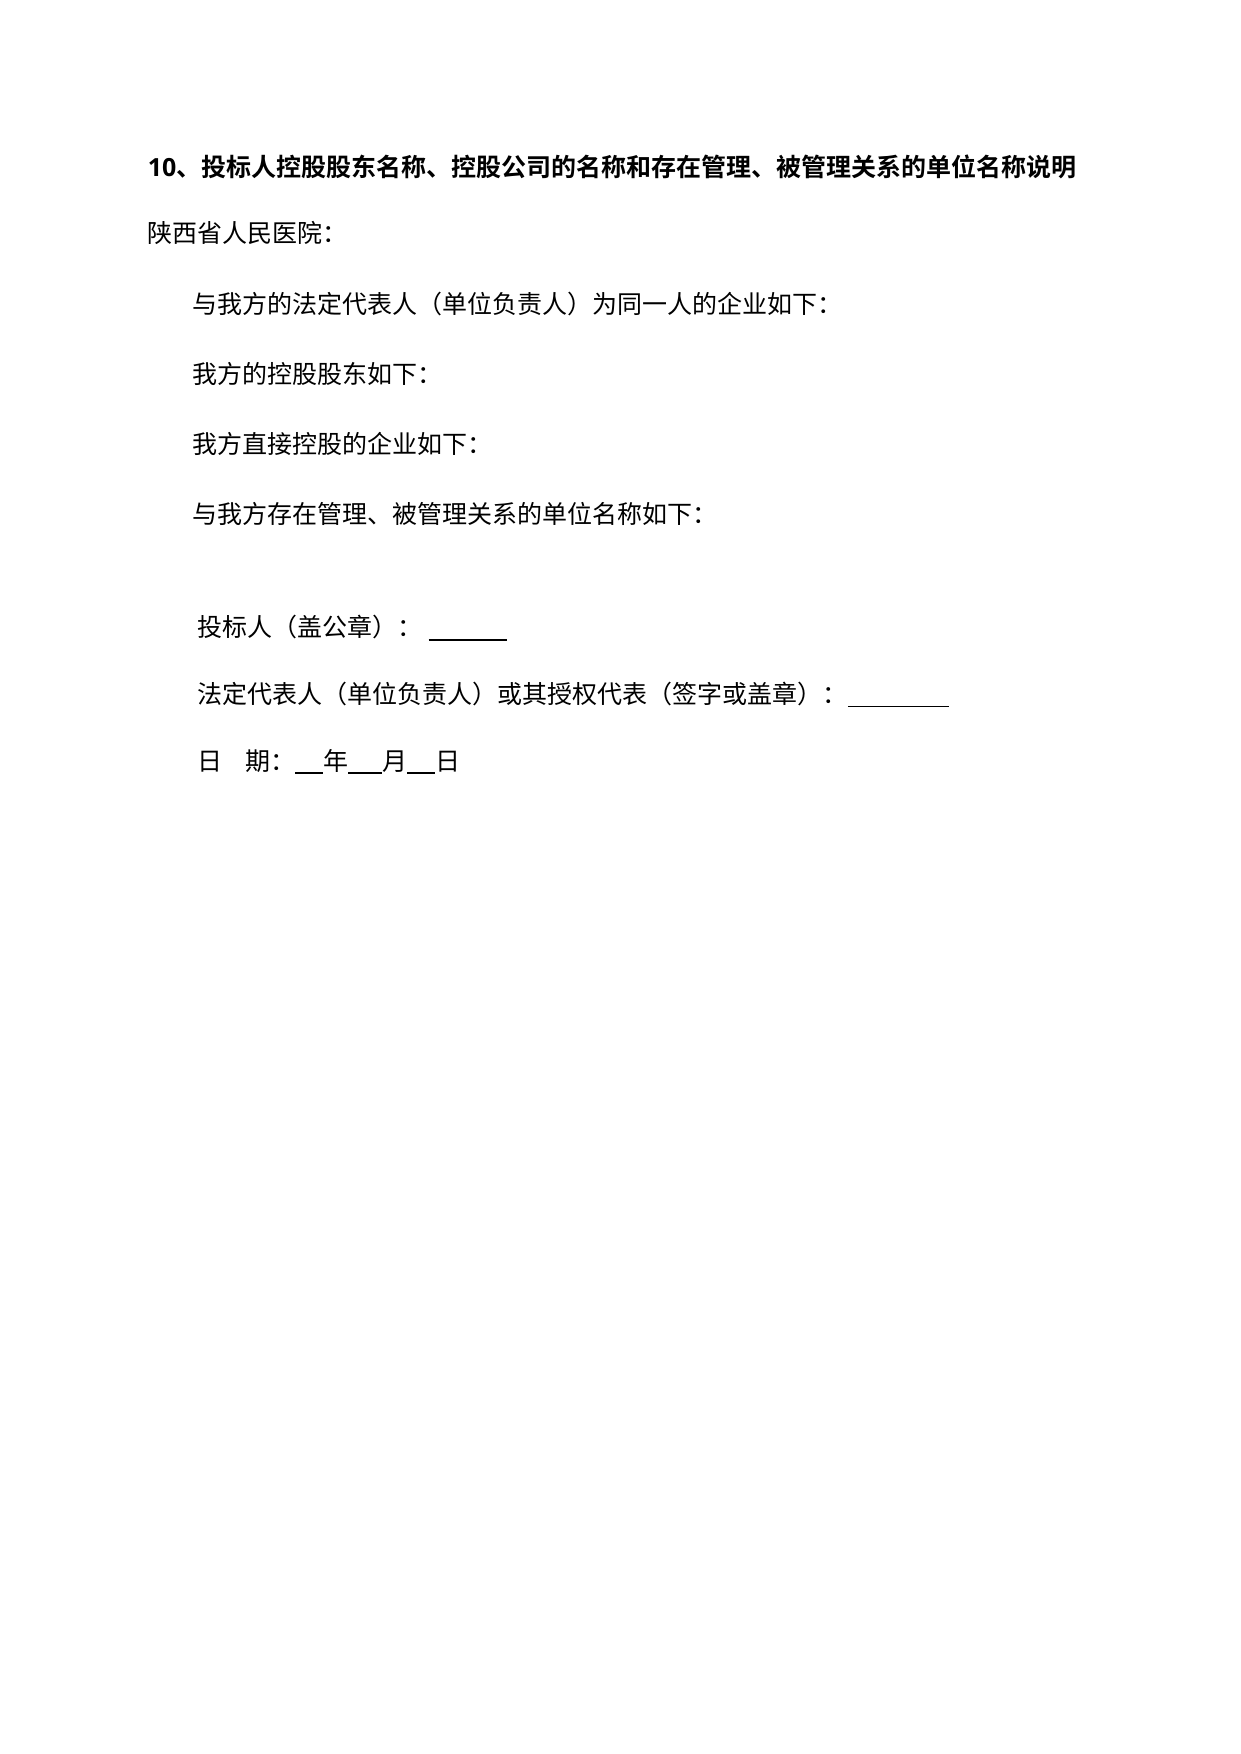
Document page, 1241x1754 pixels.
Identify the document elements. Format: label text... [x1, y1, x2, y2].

text 陕西省人民医院： [148, 214, 1092, 250]
text 10、投标人控股股东名称、控股公司的名称和存在管理、被管理关系的单位名称说明 [148, 148, 1092, 184]
text 与我方存在管理、被管理关系的单位名称如下： [148, 495, 1092, 531]
text 我方直接控股的企业如下： [148, 425, 1092, 461]
text 日 期： 年 月 日 [148, 741, 1092, 778]
text 我方的控股股东如下： [148, 354, 1092, 391]
text 投标人（盖公章）： [148, 608, 1092, 644]
text 法定代表人（单位负责人）或其授权代表（签字或盖章）： [148, 674, 1092, 711]
text 与我方的法定代表人（单位负责人）为同一人的企业如下： [148, 284, 1092, 320]
